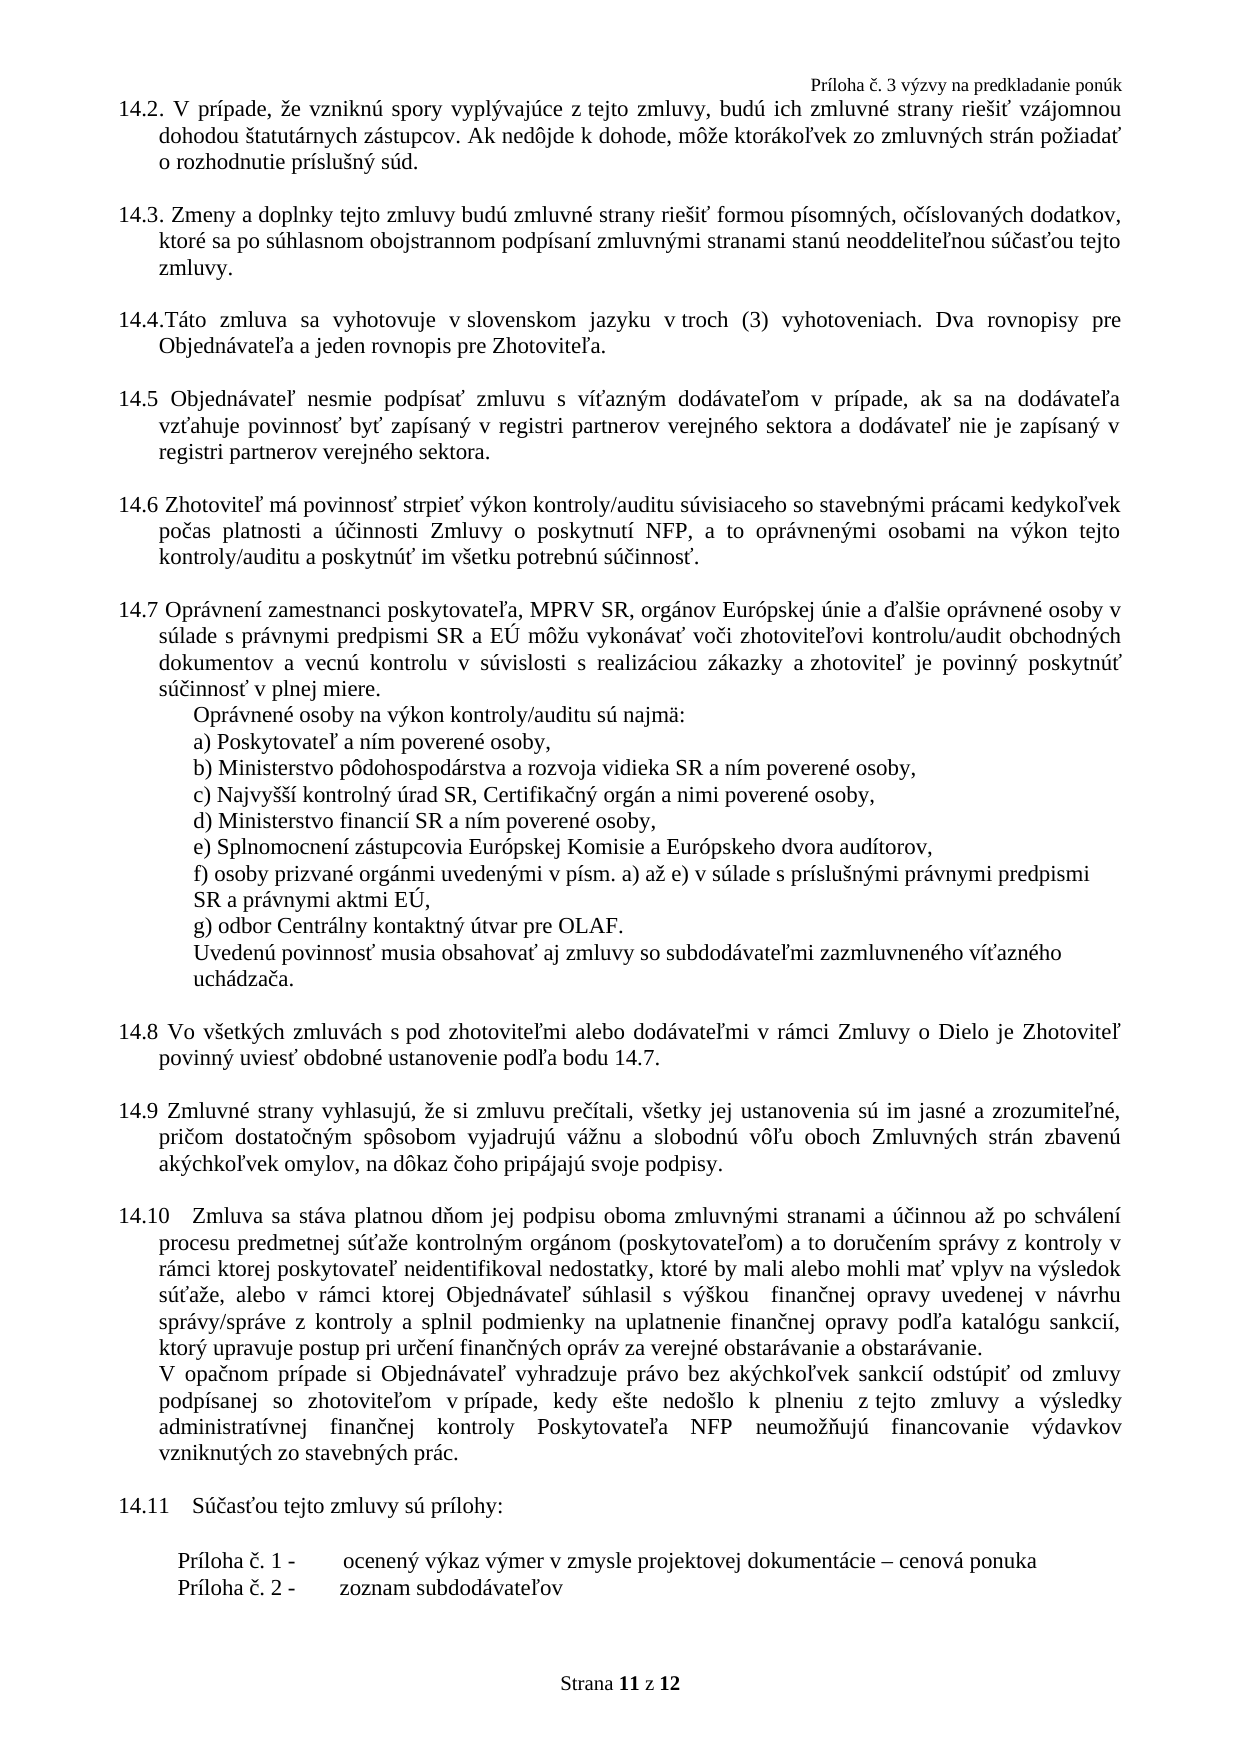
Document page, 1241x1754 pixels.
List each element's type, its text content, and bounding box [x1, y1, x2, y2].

text V opačnom prípade si Objednávateľ vyhradzuje právo bez akýchkoľvek sankcií odstúpiť od zmluvy podpísanej so zhotoviteľom v prípade, kedy ešte nedošlo k plneniu z tejto zmluvy a výsledky administratívnej finančnej kontroly Poskytovateľa NFP neumožňujú financovanie výdavkov vzniknutých zo stavebných prác. [159, 1360, 1122, 1466]
list e) Splnomocnení zástupcovia Európskej Komisie a Európskeho dvora audítorov, [193, 833, 1122, 860]
list Oprávnení zamestnanci poskytovateľa, MPRV SR, orgánov Európskej únie a ďalšie oprávnené osoby v súlade s právnymi predpismi SR a EÚ môžu vykonávať voči zhotoviteľovi kontrolu/audit obchodných dokumentov a vecnú kontrolu v súvislosti s realizáciou zákazky a zhotoviteľ je povinný poskytnúť súčinnosť v plnej miere. [118, 596, 1122, 702]
list b) Ministerstvo pôdohospodárstva a rozvoja vidieka SR a ním poverené osoby, [193, 754, 1122, 781]
list Zhotoviteľ má povinnosť strpieť výkon kontroly/auditu súvisiaceho so stavebnými prácami kedykoľvek počas platnosti a účinnosti Zmluvy o poskytnutí NFP, a to oprávnenými osobami na výkon tejto kontroly/auditu a poskytnúť im všetku potrebnú súčinnosť. [118, 491, 1122, 570]
list c) Najvyšší kontrolný úrad SR, Certifikačný orgán a nimi poverené osoby, [193, 781, 1122, 807]
list Zmluvné strany vyhlasujú, že si zmluvu prečítali, všetky jej ustanovenia sú im jasné a zrozumiteľné, pričom dostatočným spôsobom vyjadrujú vážnu a slobodnú vôľu oboch Zmluvných strán zbavenú akýchkoľvek omylov, na dôkaz čoho pripájajú svoje podpisy. [118, 1097, 1122, 1176]
list .Táto zmluva sa vyhotovuje v slovenskom jazyku v troch (3) vyhotoveniach. Dva rovnopisy pre Objednávateľa a jeden rovnopis pre Zhotoviteľa. [118, 306, 1122, 359]
list Vo všetkých zmluvách s pod zhotoviteľmi alebo dodávateľmi v rámci Zmluvy o Dielo je Zhotoviteľ povinný uviesť obdobné ustanovenie podľa bodu 14.7. [118, 1018, 1122, 1071]
list Oprávnené osoby na výkon kontroly/auditu sú najmä: [193, 702, 1122, 728]
text Príloha č. 2 - zoznam subdodávateľov [118, 1574, 1122, 1600]
list Zmluva sa stáva platnou dňom jej podpisu oboma zmluvnými stranami a účinnou až po schválení procesu predmetnej súťaže kontrolným orgánom (poskytovateľom) a to doručením správy z kontroly v rámci ktorej poskytovateľ neidentifikoval nedostatky, ktoré by mali alebo mohli mať vplyv na výsledok súťaže, alebo v rámci ktorej Objednávateľ súhlasil s výškou finančnej opravy uvedenej v návrhu správy/správe z kontroly a splnil podmienky na uplatnenie finančnej opravy podľa katalógu sankcií, ktorý upravuje postup pri určení finančných opráv za verejné obstarávanie a obstarávanie. [118, 1202, 1122, 1360]
list Uvedenú povinnosť musia obsahovať aj zmluvy so subdodávateľmi zazmluvneného víťazného uchádzača. [193, 939, 1122, 991]
list Súčasťou tejto zmluvy sú prílohy: [118, 1492, 1122, 1518]
list d) Ministerstvo financií SR a ním poverené osoby, [193, 807, 1122, 833]
list . Zmeny a doplnky tejto zmluvy budú zmluvné strany riešiť formou písomných, očíslovaných dodatkov, ktoré sa po súhlasnom obojstrannom podpísaní zmluvnými stranami stanú neoddeliteľnou súčasťou tejto zmluvy. [118, 201, 1122, 280]
text Príloha č. 1 - ocenený výkaz výmer v zmysle projektovej dokumentácie – cenová ponuka [177, 1547, 1122, 1574]
list . V prípade, že vzniknú spory vyplývajúce z tejto zmluvy, budú ich zmluvné strany riešiť vzájomnou dohodou štatutárnych zástupcov. Ak nedôjde k dohode, môže ktorákoľvek zo zmluvných strán požiadať o rozhodnutie príslušný súd. [118, 95, 1122, 174]
list f) osoby prizvané orgánmi uvedenými v písm. a) až e) v súlade s príslušnými právnymi predpismi [193, 860, 1122, 886]
list g) odbor Centrálny kontaktný útvar pre OLAF. [193, 912, 1122, 939]
list Objednávateľ nesmie podpísať zmluvu s víťazným dodávateľom v prípade, ak sa na dodávateľa vzťahuje povinnosť byť zapísaný v registri partnerov verejného sektora a dodávateľ nie je zapísaný v registri partnerov verejného sektora. [118, 385, 1122, 464]
list SR a právnymi aktmi EÚ, [193, 886, 1122, 912]
list a) Poskytovateľ a ním poverené osoby, [193, 728, 1122, 754]
